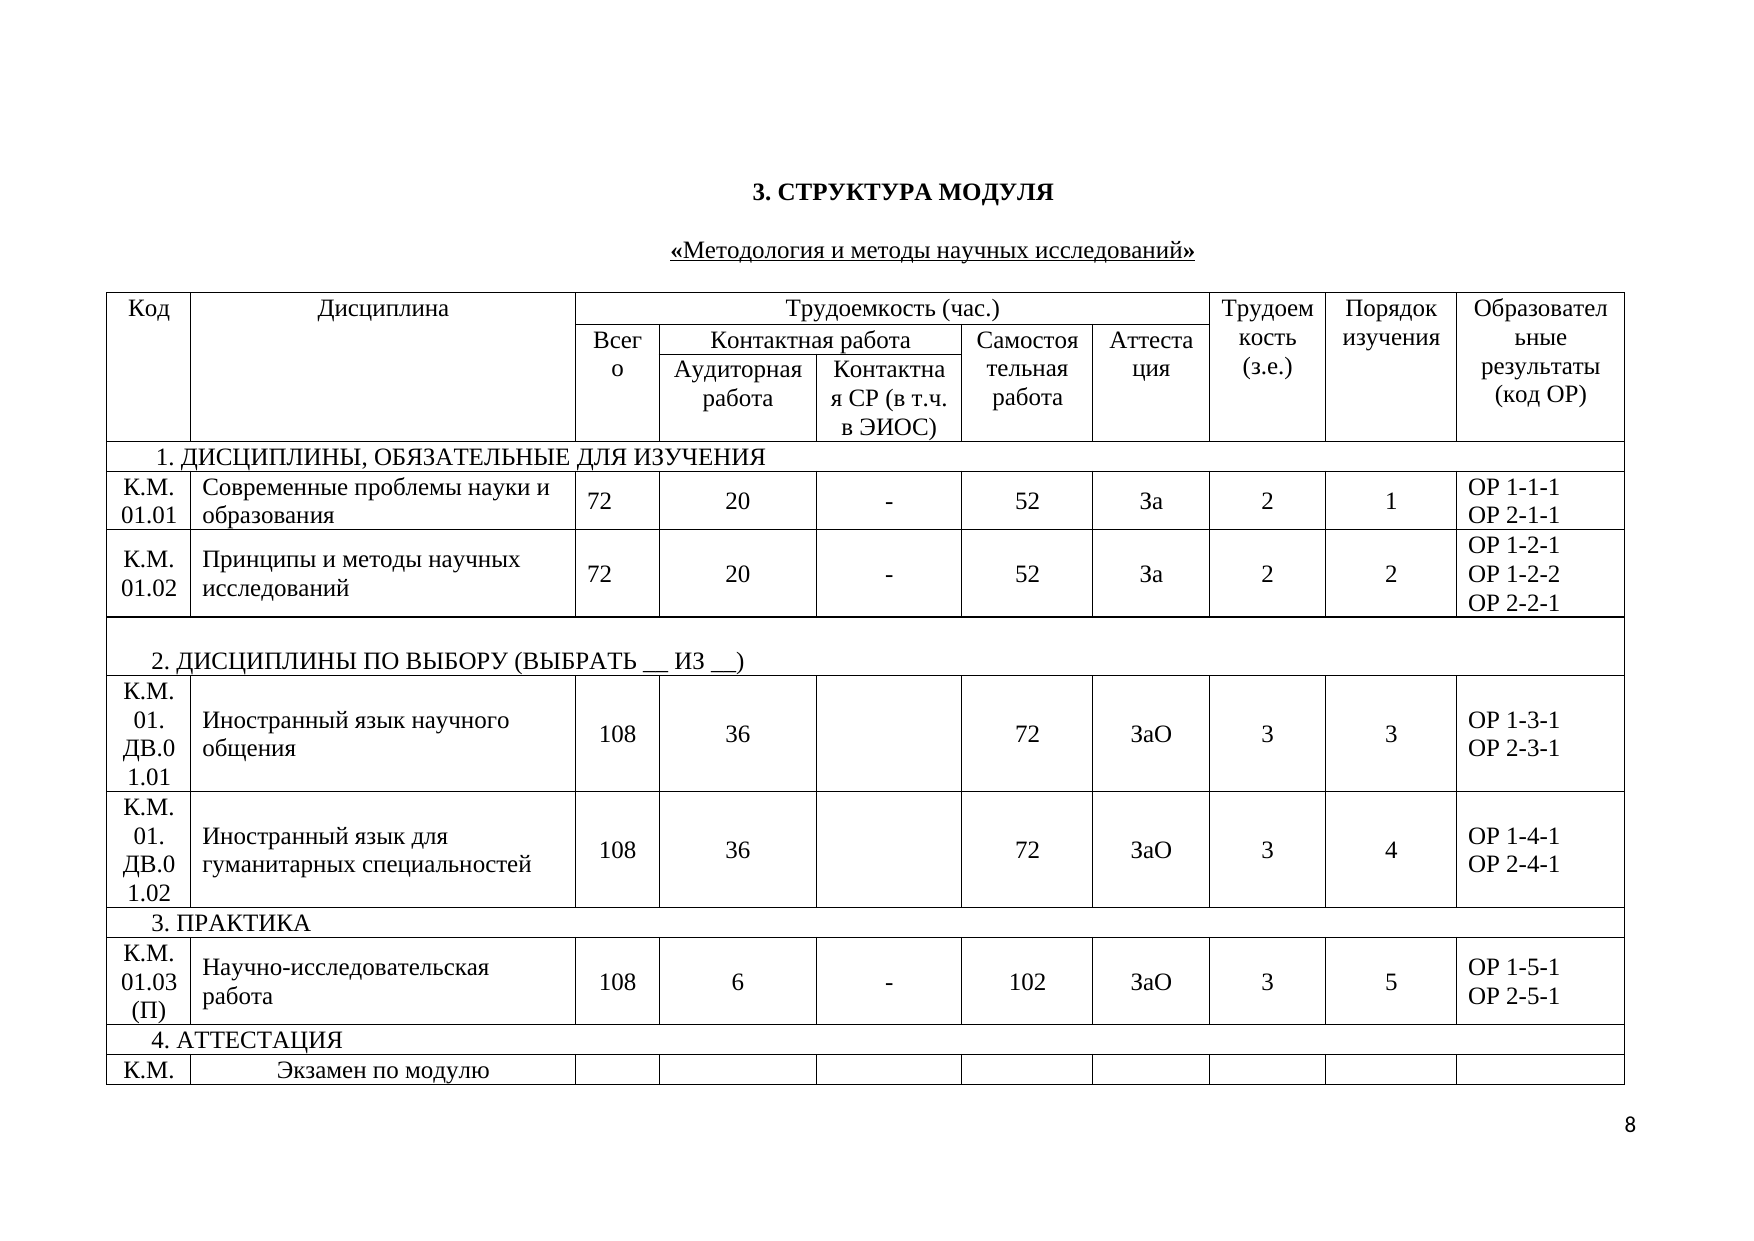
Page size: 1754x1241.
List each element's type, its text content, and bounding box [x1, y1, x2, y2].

table_header Трудоемкость (з.е.) [1210, 293, 1325, 441]
table_cell 36 [660, 676, 816, 791]
table_cell 72 [576, 530, 659, 616]
table_cell [1093, 1055, 1209, 1084]
table_cell К.М.01. ДВ.01.02 [107, 792, 190, 907]
table_cell 3 [1210, 792, 1325, 907]
table_cell 72 [962, 676, 1092, 791]
table_cell Дисциплины, обязательные для изучения [107, 442, 1624, 471]
text 3. Структура модуля [170, 177, 1636, 206]
table_cell 2. Дисциплины по выбору (выбрать __ из __) [107, 618, 1624, 675]
table_cell [576, 1055, 659, 1084]
table_cell 72 [576, 472, 659, 529]
table_header Код [107, 293, 190, 441]
table_cell Аттестация [1093, 325, 1209, 441]
table_cell Аудиторная работа [660, 355, 816, 441]
table_cell ОР 1-5-1 ОР 2-5-1 [1457, 938, 1624, 1024]
table_cell 20 [660, 530, 816, 616]
table_cell 5 [1326, 938, 1456, 1024]
table_cell Иностранный язык научного общения [191, 676, 575, 791]
table_header Трудоемкость (час.) [576, 293, 1209, 324]
table_cell 1 [1326, 472, 1456, 529]
text «Методология и методы научных исследований» [229, 235, 1636, 263]
table_cell Научно-исследовательская работа [191, 938, 575, 1024]
table_cell [817, 676, 961, 791]
table_cell 3 [1210, 938, 1325, 1024]
table_cell [1457, 1055, 1624, 1084]
table_cell Иностранный язык для гуманитарных специальностей [191, 792, 575, 907]
table_cell ОР 1-1-1 ОР 2-1-1 [1457, 472, 1624, 529]
table_cell К.М.01.03(П) [107, 938, 190, 1024]
table_header Порядок изучения [1326, 293, 1456, 441]
table_cell К.М.01.02 [107, 530, 190, 616]
table_cell 6 [660, 938, 816, 1024]
table_cell - [817, 938, 961, 1024]
table_cell К.М.01.01 [107, 472, 190, 529]
table_cell Контактная СР (в т.ч. в ЭИОС) [817, 355, 961, 441]
table_cell 102 [962, 938, 1092, 1024]
table_cell ЗаО [1093, 792, 1209, 907]
table_cell - [817, 472, 961, 529]
table_cell 2 [1210, 530, 1325, 616]
table_cell 3 [1326, 676, 1456, 791]
table_cell 4. аттестация [107, 1025, 1624, 1054]
table_cell [660, 1055, 816, 1084]
table_cell [962, 1055, 1092, 1084]
table_header Образовательные результаты (код ОР) [1457, 293, 1624, 441]
table_cell 4 [1326, 792, 1456, 907]
table_cell Самостоятельная работа [962, 325, 1092, 441]
table_cell [817, 792, 961, 907]
table_cell [1210, 1055, 1325, 1084]
table_cell Всего [576, 325, 659, 441]
table_cell [1326, 1055, 1456, 1084]
table_cell ЗаО [1093, 938, 1209, 1024]
table_cell ОР 1-2-1 ОР 1-2-2 ОР 2-2-1 [1457, 530, 1624, 616]
table_cell 20 [660, 472, 816, 529]
table_header Дисциплина [191, 293, 575, 441]
table_cell 52 [962, 530, 1092, 616]
table_cell 3. Практика [107, 908, 1624, 937]
table_cell 2 [1210, 472, 1325, 529]
table_cell 3 [1210, 676, 1325, 791]
table_cell Контактная работа [660, 325, 961, 353]
table_cell - [817, 530, 961, 616]
table_cell За [1093, 472, 1209, 529]
table_cell 108 [576, 676, 659, 791]
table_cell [191, 1055, 575, 1084]
table_cell ОР 1-3-1 ОР 2-3-1 [1457, 676, 1624, 791]
table_cell 72 [962, 792, 1092, 907]
table_cell За [1093, 530, 1209, 616]
table_cell ЗаО [1093, 676, 1209, 791]
table_cell К.М.01. ДВ.01.01 [107, 676, 190, 791]
table_cell Современные проблемы науки и образования [191, 472, 575, 529]
table_cell 108 [576, 792, 659, 907]
table_cell 2 [1326, 530, 1456, 616]
table_cell Принципы и методы научных исследований [191, 530, 575, 616]
table_cell 108 [576, 938, 659, 1024]
table_cell 36 [660, 792, 816, 907]
table_cell 52 [962, 472, 1092, 529]
table_cell [817, 1055, 961, 1084]
table_cell К.М.01.05(К) [107, 1055, 190, 1084]
table_cell ОР 1-4-1 ОР 2-4-1 [1457, 792, 1624, 907]
